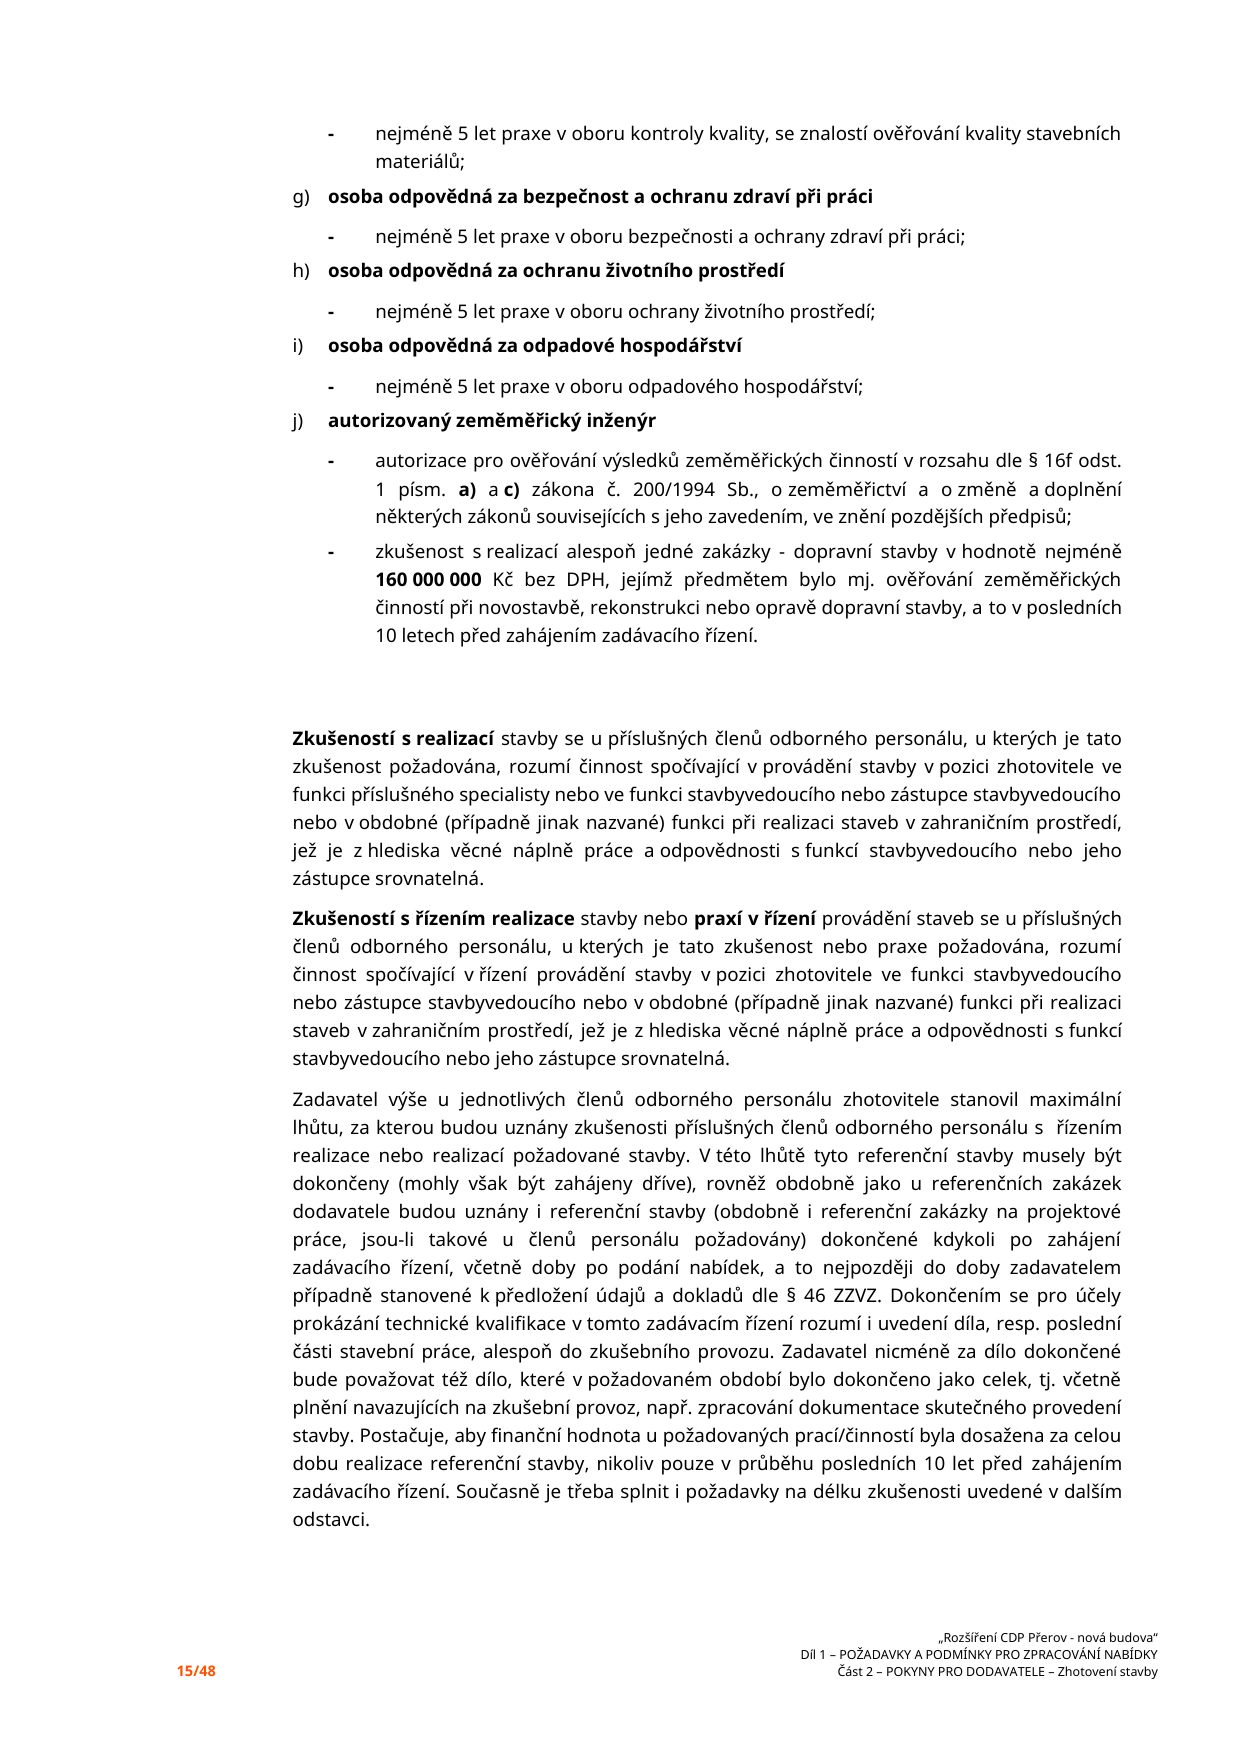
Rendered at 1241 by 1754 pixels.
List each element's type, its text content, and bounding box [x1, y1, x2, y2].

text autorizace pro ověřování výsledků zeměměřických činností v rozsahu dle § 16f odst. 1 písm. a) a c) zákona č. 200/1994 Sb., o zeměměřictví a o změně a doplnění některých zákonů souvisejících s jeho zavedením, ve znění pozdějších předpisů; [328, 448, 1122, 529]
text nejméně 5 let praxe v oboru ochrany životního prostředí; [328, 298, 1122, 324]
text Zkušeností s realizací stavby se u příslušných členů odborného personálu, u kterých je tato zkušenost požadována, rozumí činnost spočívající v provádění stavby v pozici zhotovitele ve funkci příslušného specialisty nebo ve funkci stavbyvedoucího nebo zástupce stavbyvedoucího nebo v obdobné (případně jinak nazvané) funkci při realizaci staveb v zahraničním prostředí, jež je z hlediska věcné náplně práce a odpovědnosti s funkcí stavbyvedoucího nebo jeho zástupce srovnatelná. [292, 725, 1122, 891]
text osoba odpovědná za odpadové hospodářství [292, 332, 1122, 358]
text zkušenost s realizací alespoň jedné zakázky - dopravní stavby v hodnotě nejméně 160 000 000 Kč bez DPH, jejímž předmětem bylo mj. ověřování zeměměřických činností při novostavbě, rekonstrukci nebo opravě dopravní stavby, a to v posledních 10 letech před zahájením zadávacího řízení. [328, 538, 1122, 648]
text Zadavatel výše u jednotlivých členů odborného personálu zhotovitele stanovil maximální lhůtu, za kterou budou uznány zkušenosti příslušných členů odborného personálu s řízením realizace nebo realizací požadované stavby. V této lhůtě tyto referenční stavby musely být dokončeny (mohly však být zahájeny dříve), rovněž obdobně jako u referenčních zakázek dodavatele budou uznány i referenční stavby (obdobně i referenční zakázky na projektové práce, jsou-li takové u členů personálu požadovány) dokončené kdykoli po zahájení zadávacího řízení, včetně doby po podání nabídek, a to nejpozději do doby zadavatelem případně stanovené k předložení údajů a dokladů dle § 46 ZZVZ. Dokončením se pro účely prokázání technické kvalifikace v tomto zadávacím řízení rozumí i uvedení díla, resp. poslední části stavební práce, alespoň do zkušebního provozu. Zadavatel nicméně za dílo dokončené bude považovat též dílo, které v požadovaném období bylo dokončeno jako celek, tj. včetně plnění navazujících na zkušební provoz, např. zpracování dokumentace skutečného provedení stavby. Postačuje, aby finanční hodnota u požadovaných prací/činností byla dosažena za celou dobu realizace referenční stavby, nikoliv pouze v průběhu posledních 10 let před zahájením zadávacího řízení. Současně je třeba splnit i požadavky na délku zkušenosti uvedené v dalším odstavci. [292, 1086, 1122, 1532]
text nejméně 5 let praxe v oboru odpadového hospodářství; [328, 373, 1122, 398]
text osoba odpovědná za ochranu životního prostředí [292, 258, 1122, 283]
text Zkušeností s řízením realizace stavby nebo praxí v řízení provádění staveb se u příslušných členů odborného personálu, u kterých je tato zkušenost nebo praxe požadována, rozumí činnost spočívající v řízení provádění stavby v pozici zhotovitele ve funkci stavbyvedoucího nebo zástupce stavbyvedoucího nebo v obdobné (případně jinak nazvané) funkci při realizaci staveb v zahraničním prostředí, jež je z hlediska věcné náplně práce a odpovědnosti s funkcí stavbyvedoucího nebo jeho zástupce srovnatelná. [292, 906, 1122, 1071]
text nejméně 5 let praxe v oboru bezpečnosti a ochrany zdraví při práci; [328, 223, 1122, 249]
text osoba odpovědná za bezpečnost a ochranu zdraví při práci [292, 183, 1122, 208]
text nejméně 5 let praxe v oboru kontroly kvality, se znalostí ověřování kvality stavebních materiálů; [328, 121, 1122, 174]
text autorizovaný zeměměřický inženýr [292, 407, 1122, 433]
